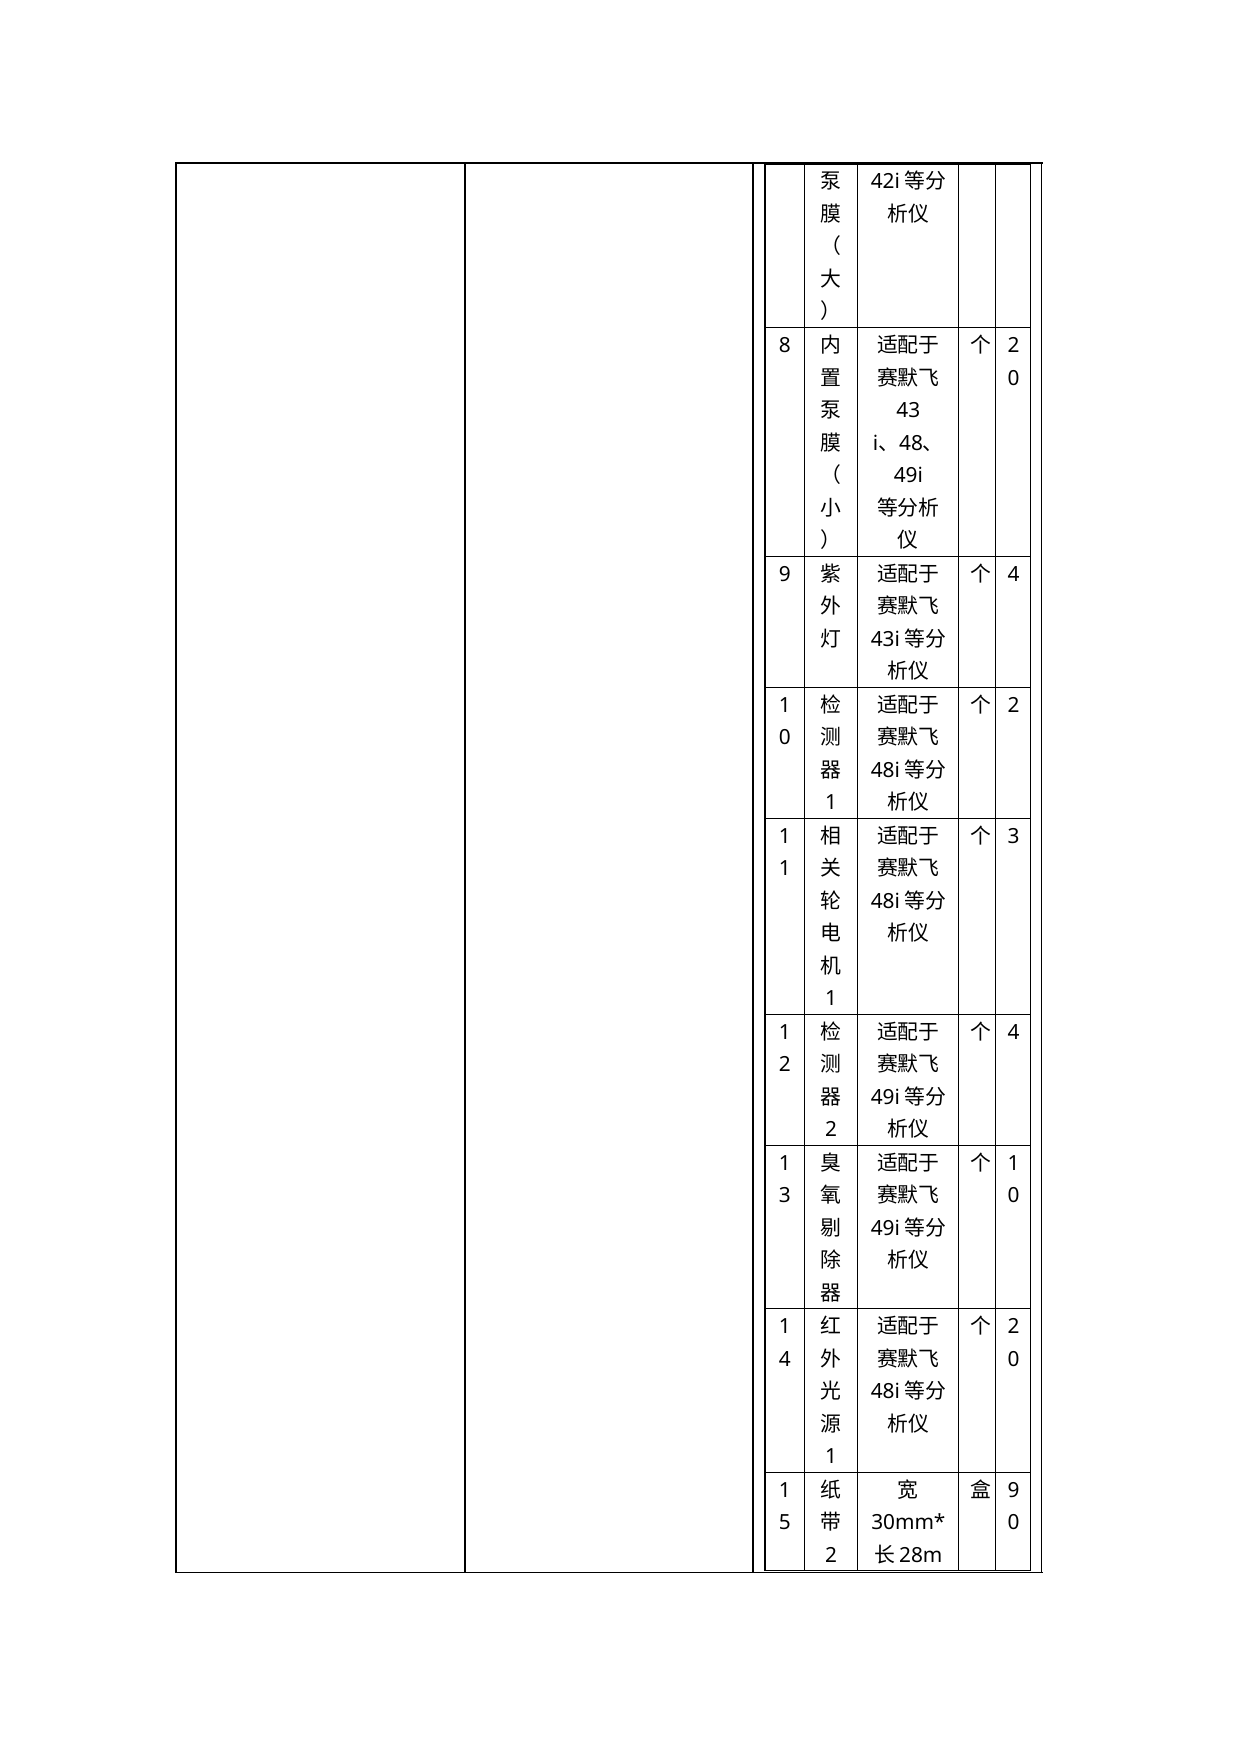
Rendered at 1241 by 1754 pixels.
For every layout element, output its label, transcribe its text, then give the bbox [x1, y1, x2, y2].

table_cell 注：本项目核心产品为：变色硅干燥剂、无油真空泵、气象五参数 耗材配件：要求按正规厂商生产的合格产品采购31个空气站3个品牌仪器一年的耗材、配件，售后质保一年，部分配件需提供现场安装调试。 [858, 328, 958, 556]
table_cell 注：本项目核心产品为：变色硅干燥剂、无油真空泵、气象五参数 耗材配件：要求按正规厂商生产的合格产品采购31个空气站3个品牌仪器一年的耗材、配件，售后质保一年，部分配件需提供现场安装调试。 [858, 557, 958, 687]
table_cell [805, 165, 857, 327]
table_cell 1 [177, 164, 464, 1571]
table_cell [858, 1473, 958, 1570]
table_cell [754, 164, 764, 1571]
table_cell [959, 1473, 995, 1570]
table_cell 注：本项目核心产品为：变色硅干燥剂、无油真空泵、气象五参数 耗材配件：要求按正规厂商生产的合格产品采购31个空气站3个品牌仪器一年的耗材、配件，售后质保一年，部分配件需提供现场安装调试。 [858, 1015, 958, 1145]
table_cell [766, 1473, 804, 1570]
table_cell 注：本项目核心产品为：变色硅干燥剂、无油真空泵、气象五参数 耗材配件：要求按正规厂商生产的合格产品采购31个空气站3个品牌仪器一年的耗材、配件，售后质保一年，部分配件需提供现场安装调试。 [805, 328, 857, 556]
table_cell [996, 165, 1030, 327]
table_cell 注：本项目核心产品为：变色硅干燥剂、无油真空泵、气象五参数 耗材配件：要求按正规厂商生产的合格产品采购31个空气站3个品牌仪器一年的耗材、配件，售后质保一年，部分配件需提供现场安装调试。 [858, 1146, 958, 1308]
table_cell 注：本项目核心产品为：变色硅干燥剂、无油真空泵、气象五参数 耗材配件：要求按正规厂商生产的合格产品采购31个空气站3个品牌仪器一年的耗材、配件，售后质保一年，部分配件需提供现场安装调试。 [858, 688, 958, 818]
table_cell 注：本项目核心产品为：变色硅干燥剂、无油真空泵、气象五参数 耗材配件：要求按正规厂商生产的合格产品采购31个空气站3个品牌仪器一年的耗材、配件，售后质保一年，部分配件需提供现场安装调试。 [858, 1309, 958, 1472]
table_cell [766, 165, 804, 327]
table_cell [466, 164, 752, 1571]
table_cell 注：本项目核心产品为：变色硅干燥剂、无油真空泵、气象五参数 耗材配件：要求按正规厂商生产的合格产品采购31个空气站3个品牌仪器一年的耗材、配件，售后质保一年，部分配件需提供现场安装调试。 [858, 819, 958, 1014]
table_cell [996, 1473, 1030, 1570]
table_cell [858, 165, 958, 327]
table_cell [805, 1473, 857, 1570]
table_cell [1031, 164, 1041, 1571]
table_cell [959, 165, 995, 327]
